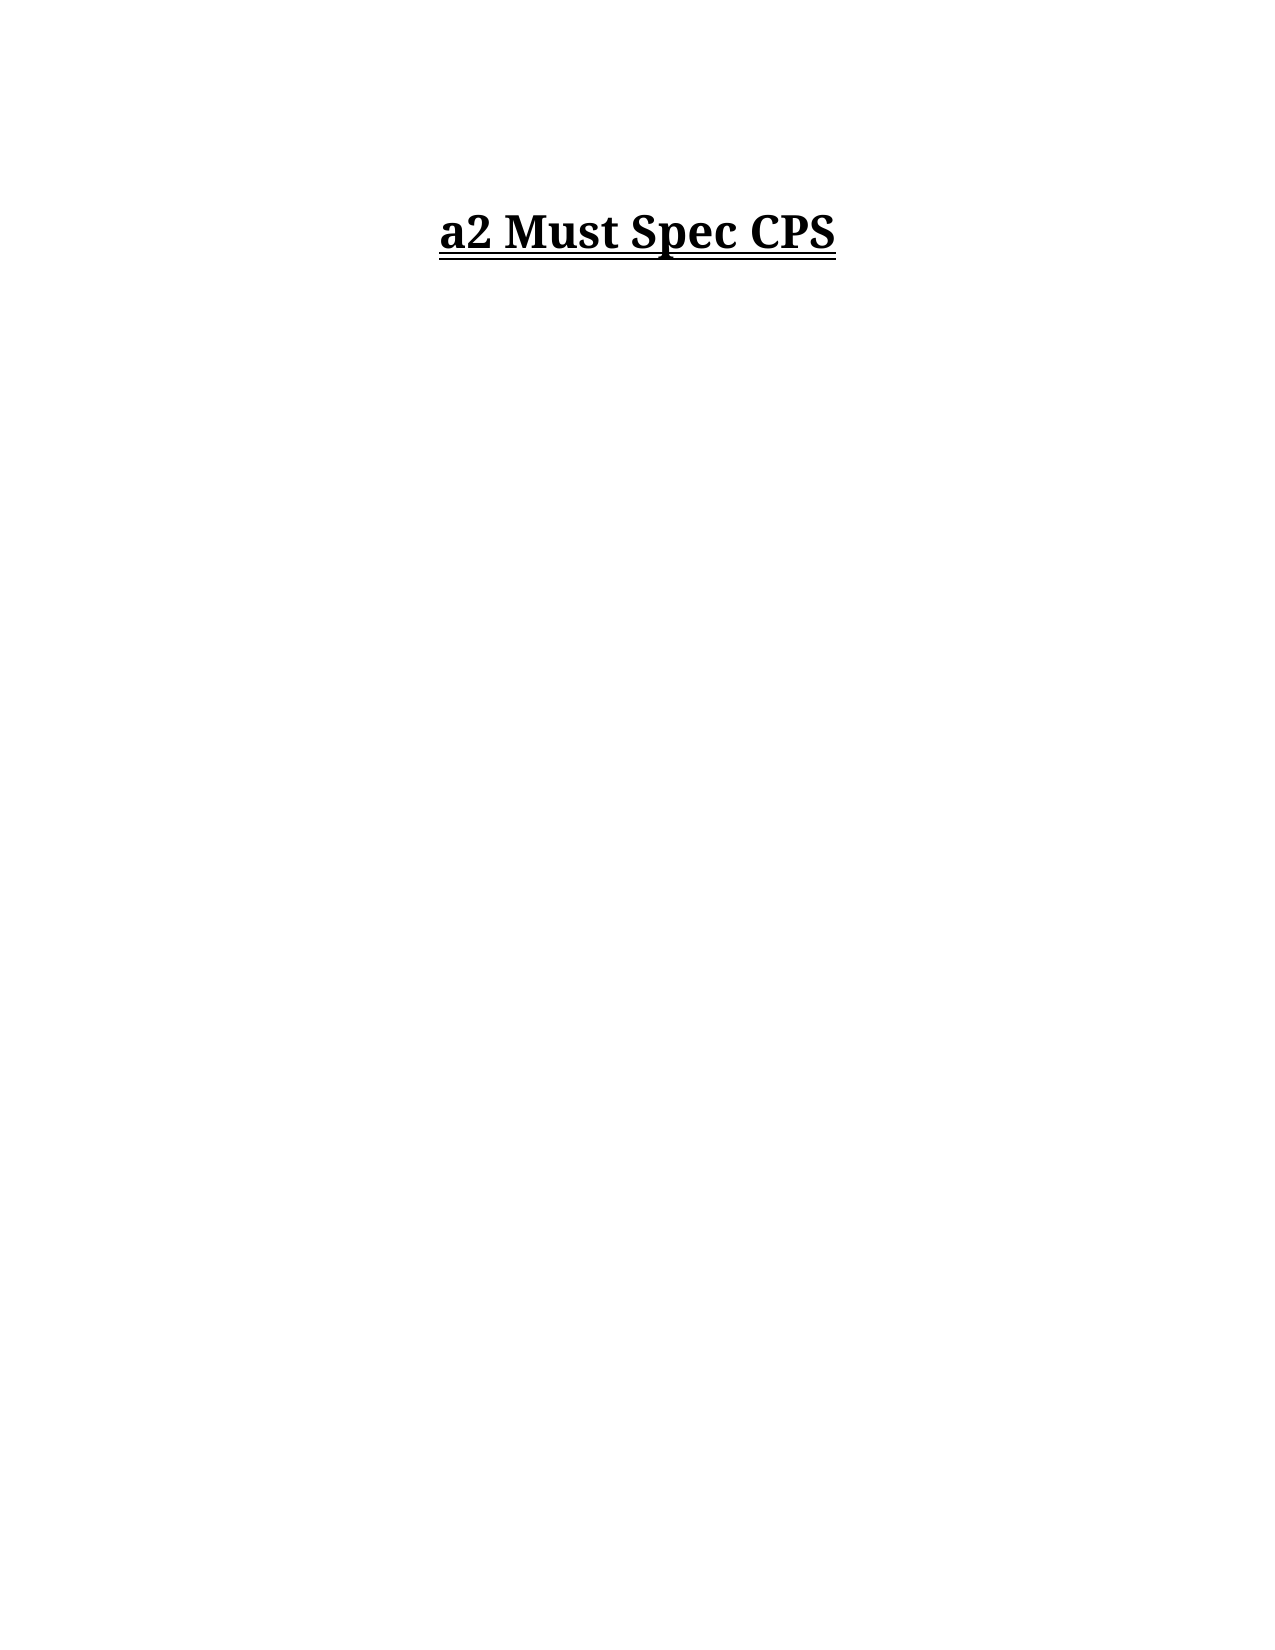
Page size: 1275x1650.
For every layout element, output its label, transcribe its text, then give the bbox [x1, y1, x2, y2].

subtitle a2 Must Spec CPS [187, 200, 1087, 262]
